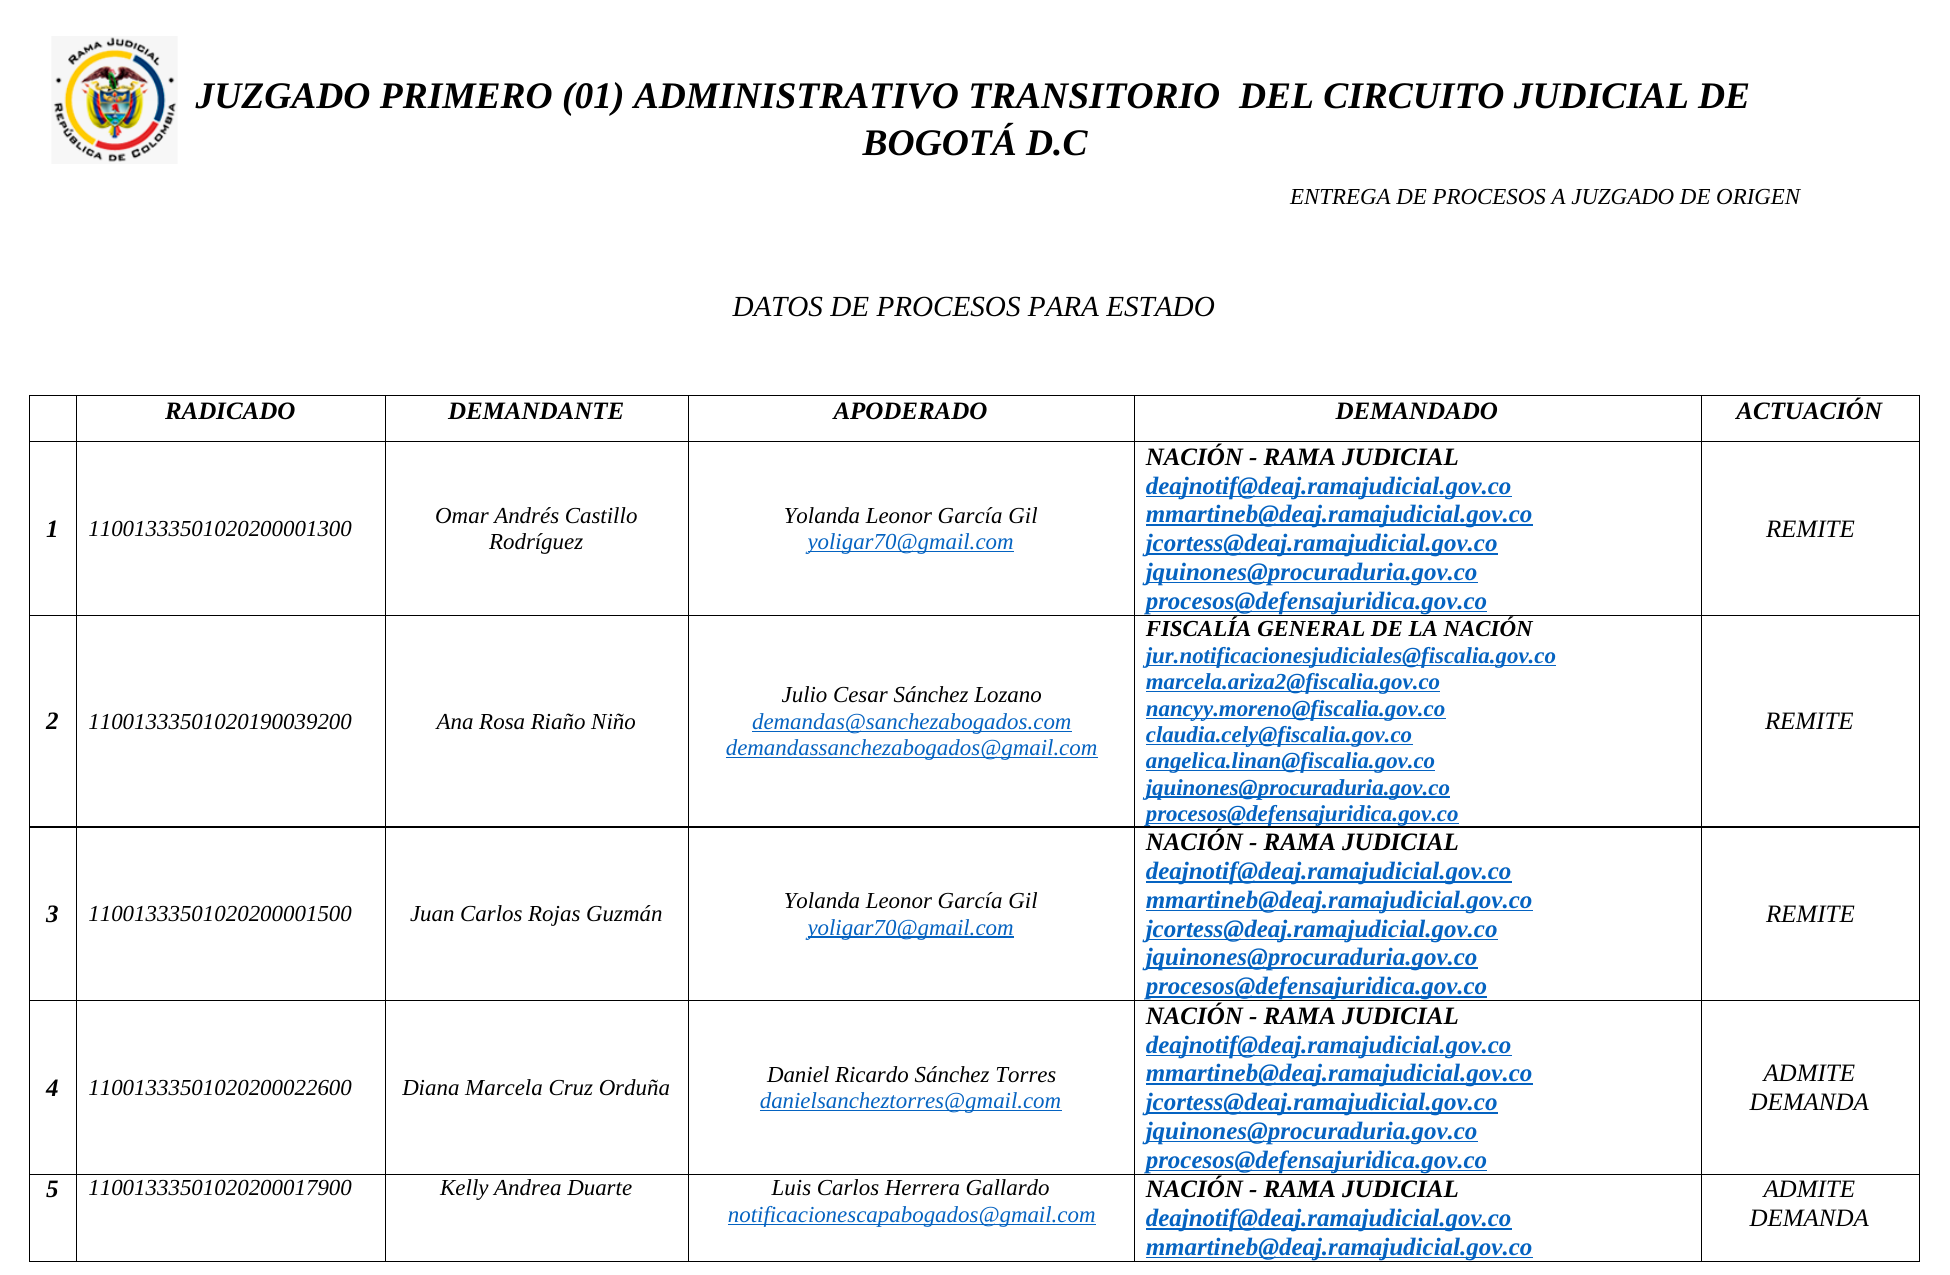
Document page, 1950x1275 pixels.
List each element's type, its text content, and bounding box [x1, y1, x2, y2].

table_header APODERADO [689, 396, 1134, 441]
table_cell Ana Rosa Riaño Niño [386, 616, 688, 826]
table_cell REMITE [1702, 828, 1919, 1000]
table_cell 11001333501020200001500 [77, 828, 385, 1000]
table_header RADICADO [77, 396, 385, 441]
text DATOS DE PROCESOS PARA ESTADO [148, 289, 1802, 323]
table_cell Juan Carlos Rojas Guzmán [386, 828, 688, 1000]
table_cell Diana Marcela Cruz Orduña [386, 1001, 688, 1173]
table_cell ADMITE DEMANDA [1702, 1175, 1919, 1261]
table_cell Julio Cesar Sánchez Lozano demandas@sanchezabogados.com demandassanchezabogados@gmail.com [689, 616, 1134, 826]
table_cell 11001333501020200001300 [77, 442, 385, 614]
table_cell 5 [30, 1175, 76, 1261]
table_header [30, 396, 76, 441]
table_cell 1 [30, 442, 76, 614]
table_cell Omar Andrés Castillo Rodríguez [386, 442, 688, 614]
table_cell 11001333501020200022600 [77, 1001, 385, 1173]
table_cell ADMITE DEMANDA [1702, 1001, 1919, 1173]
table_header DEMANDADO [1135, 396, 1701, 441]
table_cell REMITE [1702, 616, 1919, 826]
table_cell Yolanda Leonor García Gil yoligar70@gmail.com [689, 442, 1134, 614]
table_header DEMANDANTE [386, 396, 688, 441]
table_cell Kelly Andrea Duarte [386, 1175, 688, 1261]
table_cell REMITE [1702, 442, 1919, 614]
table_cell 2 [30, 616, 76, 826]
table_cell Yolanda Leonor García Gil yoligar70@gmail.com [689, 828, 1134, 1000]
table_header ACTUACIÓN [1702, 396, 1919, 441]
picture [51, 36, 178, 164]
table_cell Luis Carlos Herrera Gallardo notificacionescapabogados@gmail.com [689, 1175, 1134, 1261]
table_cell 11001333501020200017900 [77, 1175, 385, 1261]
table_cell 11001333501020190039200 [77, 616, 385, 826]
table_cell 3 [30, 828, 76, 1000]
table_cell FISCALÍA GENERAL DE LA NACIÓN jur.notificacionesjudiciales@fiscalia.gov.co marcela.ariza2@fiscalia.gov.co nancyy.moreno@fiscalia.gov.co claudia.cely@fiscalia.gov.co angelica.linan@fiscalia.gov.co jquinones@procuraduria.gov.co procesos@defensajuridica.gov.co [1135, 616, 1701, 826]
table_cell 4 [30, 1001, 76, 1173]
table_cell Daniel Ricardo Sánchez Torres danielsancheztorres@gmail.com [689, 1001, 1134, 1173]
